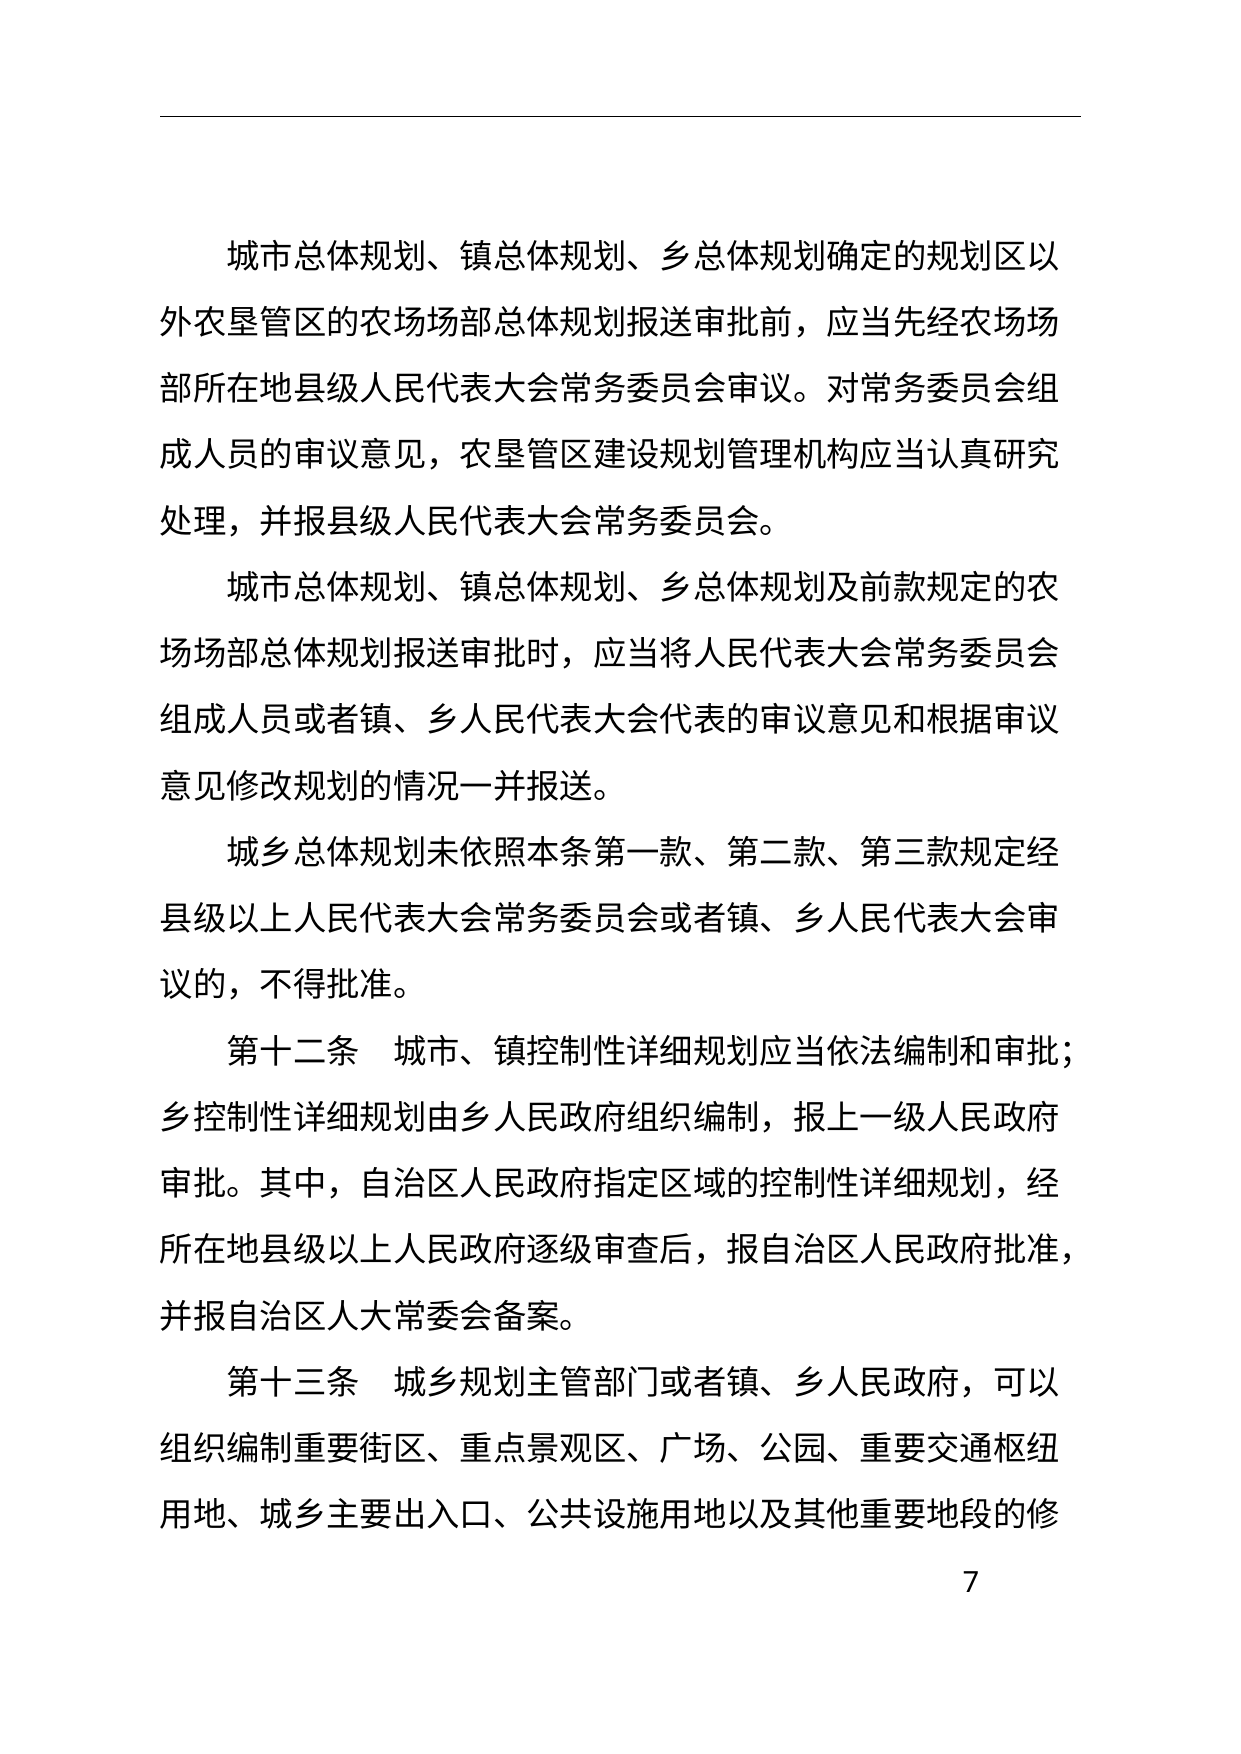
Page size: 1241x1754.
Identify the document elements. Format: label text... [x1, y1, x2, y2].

text 城市总体规划、镇总体规划、乡总体规划确定的规划区以外农垦管区的农场场部总体规划报送审批前，应当先经农场场部所在地县级人民代表大会常务委员会审议。对常务委员会组成人员的审议意见，农垦管区建设规划管理机构应当认真研究处理，并报县级人民代表大会常务委员会。 [159, 220, 1081, 552]
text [159, 1347, 1081, 1545]
text 第十二条 城市、镇控制性详细规划应当依法编制和审批；乡控制性详细规划由乡人民政府组织编制，报上一级人民政府审批。其中，自治区人民政府指定区域的控制性详细规划，经所在地县级以上人民政府逐级审查后，报自治区人民政府批准，并报自治区人大常委会备案。 [159, 1015, 1081, 1347]
text 城乡总体规划未依照本条第一款、第二款、第三款规定经县级以上人民代表大会常务委员会或者镇、乡人民代表大会审议的，不得批准。 [159, 817, 1081, 1015]
text 城市总体规划、镇总体规划、乡总体规划及前款规定的农场场部总体规划报送审批时，应当将人民代表大会常务委员会组成人员或者镇、乡人民代表大会代表的审议意见和根据审议意见修改规划的情况一并报送。 [159, 552, 1081, 817]
